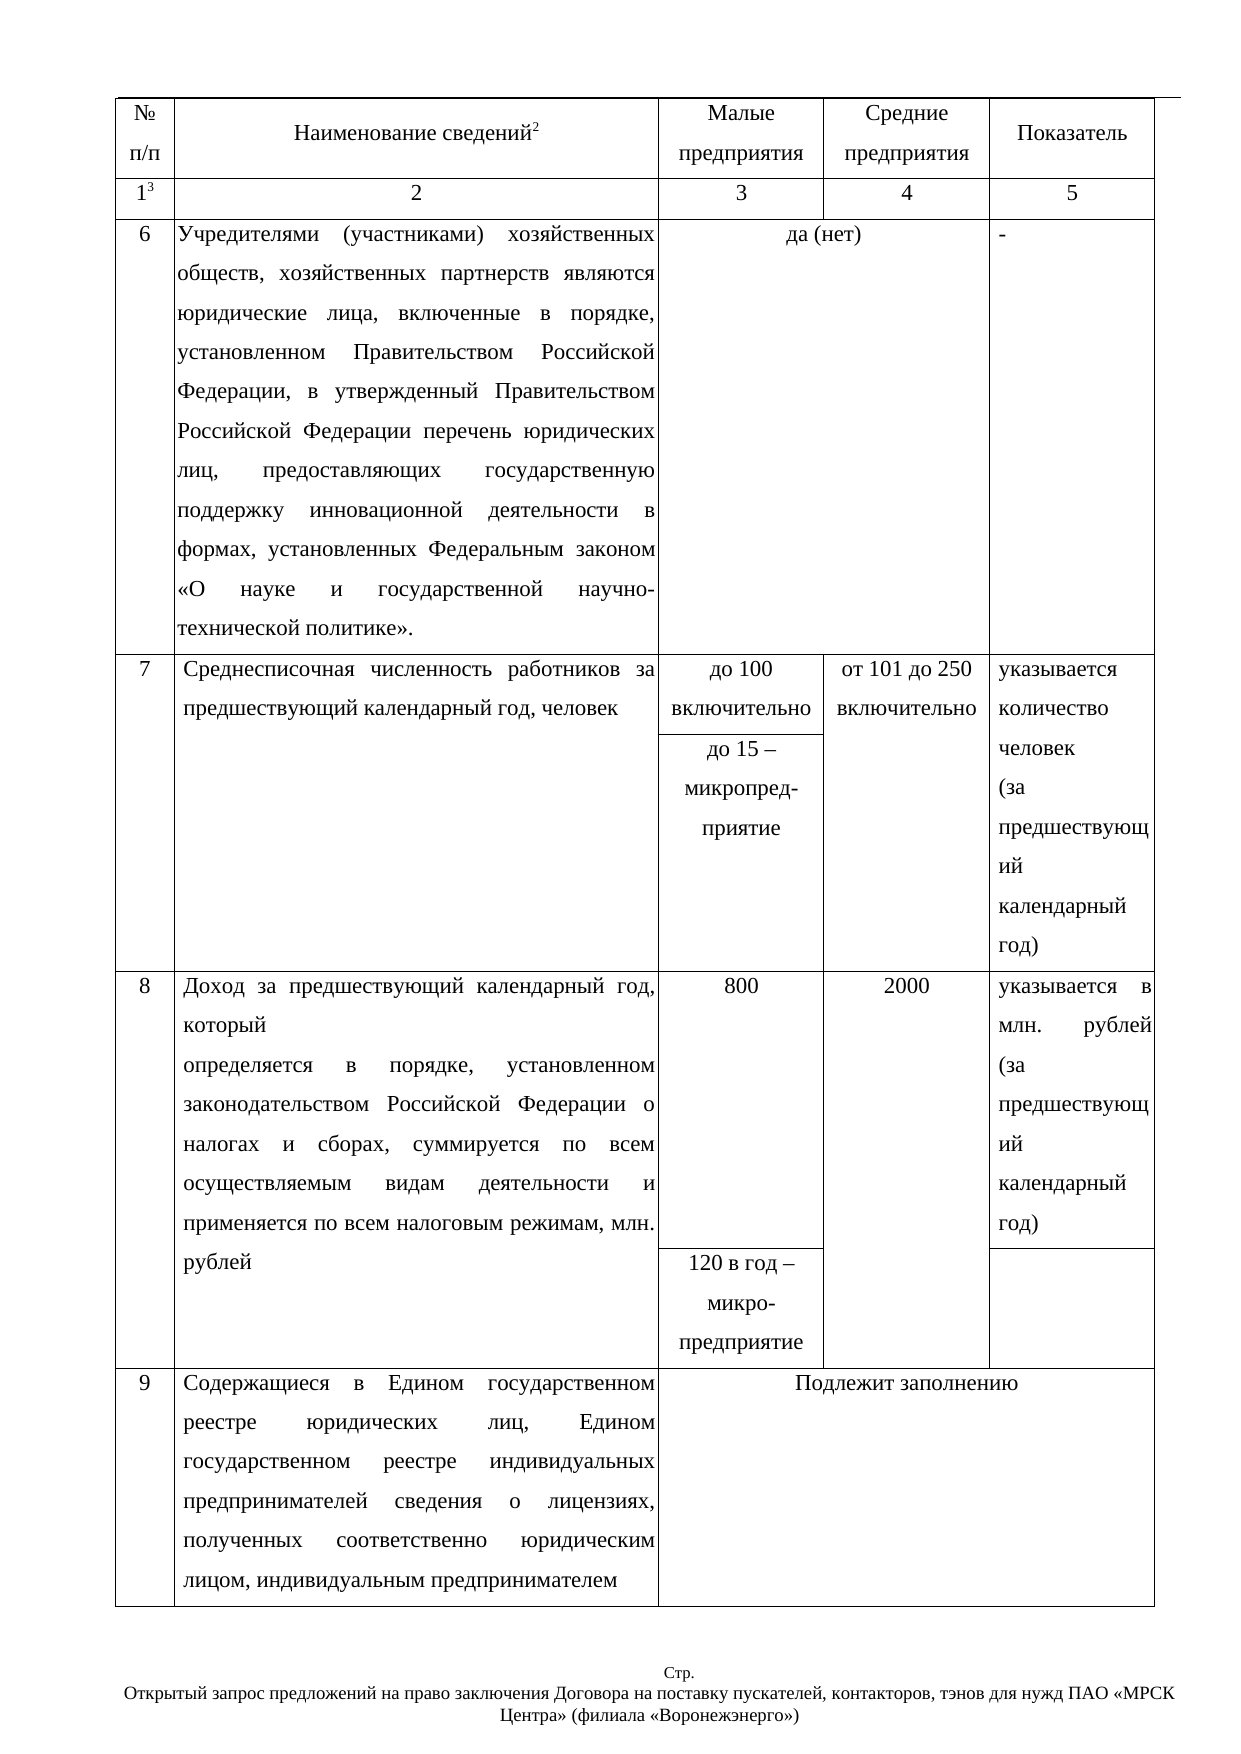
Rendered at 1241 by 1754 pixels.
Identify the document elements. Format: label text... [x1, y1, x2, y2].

table_cell 9 [116, 1369, 174, 1606]
table_cell Учредителями (участниками) хозяйственных обществ, хозяйственных партнерств являются юридические лица, включенные в порядке, установленном Правительством Российской Федерации, в утвержденный Правительством Российской Федерации перечень юридических лиц, предоставляющих государственную поддержку инновационной деятельности в формах, установленных Федеральным законом «О науке и государственной научно-технической политике». [175, 220, 658, 654]
table_cell - [990, 220, 1154, 654]
table_cell 3 [659, 179, 823, 218]
table_cell Доход за предшествующий календарный год, который определяется в порядке, установленном законодательством Российской Федерации о налогах и сборах, суммируется по всем осуществляемым видам деятельности и применяется по всем налоговым режимам, млн. рублей [175, 972, 658, 1368]
table_cell 6 [116, 220, 174, 654]
table_cell 2 [175, 179, 658, 218]
table_cell 13 [116, 179, 174, 218]
table_cell от 101 до 250 включительно [824, 655, 989, 971]
table_header Наименование сведений2 [175, 99, 658, 178]
table_header Малые предприятия [659, 99, 823, 178]
table_header Показатель [990, 99, 1154, 178]
table_cell [990, 1249, 1154, 1368]
table_cell Подлежит заполнению [659, 1369, 1154, 1606]
table_cell 2000 [824, 972, 989, 1368]
table_header № п/п [116, 99, 174, 178]
table_cell Содержащиеся в Едином государственном реестре юридических лиц, Едином государственном реестре индивидуальных предпринимателей сведения о лицензиях, полученных соответственно юридическим лицом, индивидуальным предпринимателем [175, 1369, 658, 1606]
table_header Средние предприятия [824, 99, 989, 178]
table_cell Среднесписочная численность работников за предшествующий календарный год, человек [175, 655, 658, 971]
table_cell указывается в млн. рублей (за предшествующий календарный год) [990, 972, 1154, 1248]
table_cell 800 [659, 972, 823, 1248]
table_cell 8 [116, 972, 174, 1368]
table_cell указывается количество человек (за предшествующий календарный год) [990, 655, 1154, 971]
table_cell 7 [116, 655, 174, 971]
table_cell 120 в год – микропредприятие [659, 1249, 823, 1368]
table_cell до 100 включительно [659, 655, 823, 734]
table_cell до 15 – микропредприятие [659, 735, 823, 971]
table_cell 4 [824, 179, 989, 218]
table_cell 5 [990, 179, 1154, 218]
table_cell да (нет) [659, 220, 989, 654]
